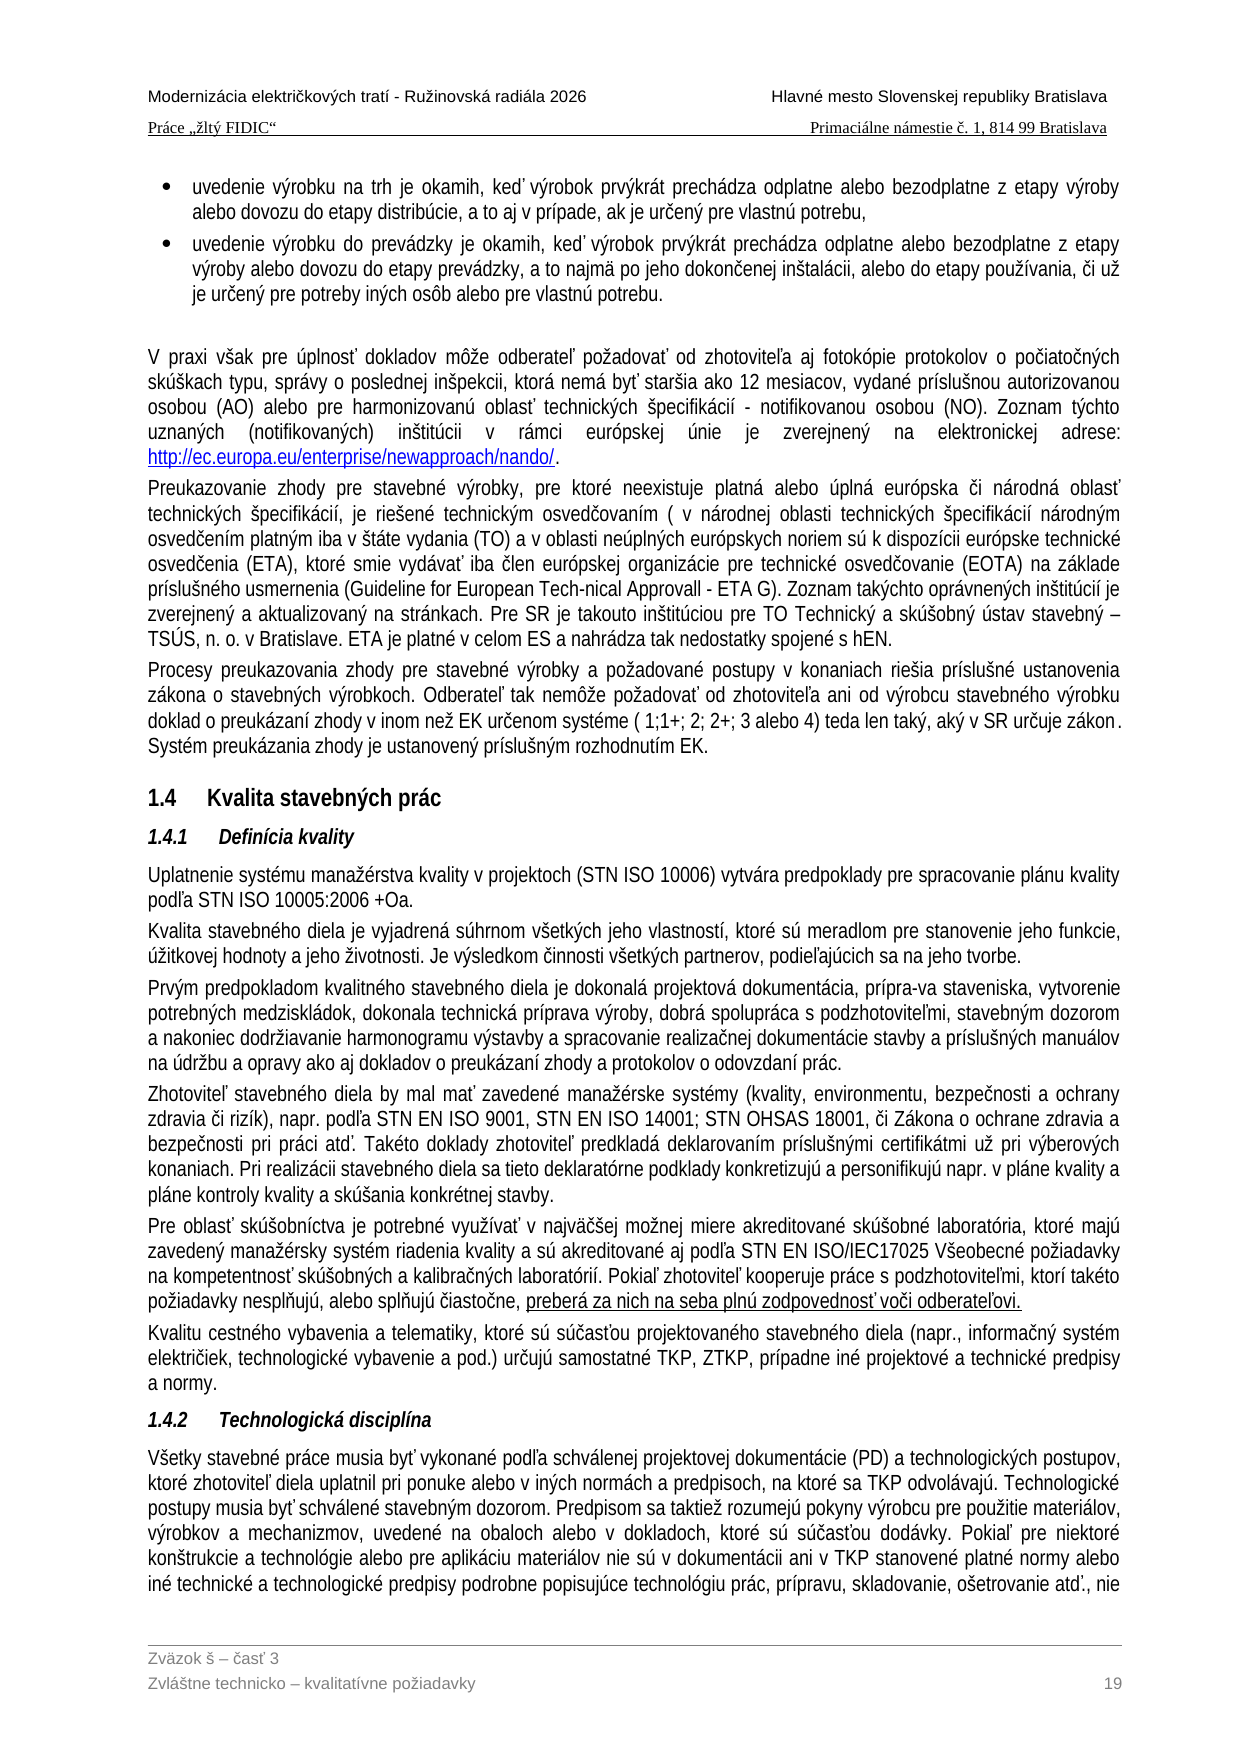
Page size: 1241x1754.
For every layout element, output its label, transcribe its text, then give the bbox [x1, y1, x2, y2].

text Kvalitu cestného vybavenia a telematiky, ktoré sú súčasťou projektovaného stavebného diela (napr., informačný systém električiek, technologické vybavenie a pod.) určujú samostatné TKP, ZTKP, prípadne iné projektové a technické predpisy a normy. [148, 1319, 1122, 1395]
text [148, 1445, 1122, 1596]
text Preukazovanie zhody pre stavebné výrobky, pre ktoré neexistuje platná alebo úplná európska či národná oblasť technických špecifikácií, je riešené technickým osvedčovaním ( v národnej oblasti technických špecifikácií národným osvedčením platným iba v štáte vydania (TO) a v oblasti neúplných európskych noriem sú k dispozícii európske technické osvedčenia (ETA), ktoré smie vydávať iba člen európskej organizácie pre technické osvedčovanie (EOTA) na základe príslušného usmernenia (Guideline for European Tech-nical Approvall - ETA G). Zoznam takýchto oprávnených inštitúcií je zverejnený a aktualizovaný na stránkach. Pre SR je takouto inštitúciou pre TO Technický a skúšobný ústav stavebný – TSÚS, n. o. v Bratislave. ETA je platné v celom ES a nahrádza tak nedostatky spojené s hEN. [148, 475, 1122, 651]
text Pre oblasť skúšobníctva je potrebné využívať v najväčšej možnej miere akreditované skúšobné laboratória, ktoré majú zavedený manažérsky systém riadenia kvality a sú akreditované aj podľa STN EN ISO/IEC17025 Všeobecné požiadavky na kompetentnosť skúšobných a kalibračných laboratórií. Pokiaľ zhotoviteľ kooperuje práce s podzhotoviteľmi, ktorí takéto požiadavky nesplňujú, alebo splňujú čiastočne, preberá za nich na seba plnú zodpovednosť voči odberateľovi. [148, 1213, 1122, 1313]
subtitle Definícia kvality [148, 824, 1122, 849]
text Zhotoviteľ stavebného diela by mal mať zavedené manažérske systémy (kvality, environmentu, bezpečnosti a ochrany zdravia či rizík), napr. podľa STN EN ISO 9001, STN EN ISO 14001; STN OHSAS 18001, či Zákona o ochrane zdravia a bezpečnosti pri práci atď. Takéto doklady zhotoviteľ predkladá deklarovaním príslušnými certifikátmi už pri výberových konaniach. Pri realizácii stavebného diela sa tieto deklaratórne podklady konkretizujú a personifikujú napr. v pláne kvality a pláne kontroly kvality a skúšania konkrétnej stavby. [148, 1081, 1122, 1207]
subtitle Kvalita stavebných prác [148, 783, 1122, 811]
text Uplatnenie systému manažérstva kvality v projektoch (STN ISO 10006) vytvára predpoklady pre spracovanie plánu kvality podľa STN ISO 10005:2006 +Oa. [148, 861, 1122, 912]
subtitle Technologická disciplína [148, 1407, 1122, 1432]
text Kvalita stavebného diela je vyjadrená súhrnom všetkých jeho vlastností, ktoré sú meradlom pre stanovenie jeho funkcie, úžitkovej hodnoty a jeho životnosti. Je výsledkom činnosti všetkých partnerov, podieľajúcich sa na jeho tvorbe. [148, 918, 1122, 968]
text uvedenie výrobku na trh je okamih, keď výrobok prvýkrát prechádza odplatne alebo bezodplatne z etapy výroby alebo dovozu do etapy distribúcie, a to aj v prípade, ak je určený pre vlastnú potrebu, [163, 174, 1122, 224]
text V praxi však pre úplnosť dokladov môže odberateľ požadovať od zhotoviteľa aj fotokópie protokolov o počiatočných skúškach typu, správy o poslednej inšpekcii, ktorá nemá byť staršia ako 12 mesiacov, vydané príslušnou autorizovanou osobou (AO) alebo pre harmonizovanú oblasť technických špecifikácií - notifikovanou osobou (NO). Zoznam týchto uznaných (notifikovaných) inštitúcii v rámci európskej únie je zverejnený na elektronickej adrese: http://ec.europa.eu/enterprise/newapproach/nando/. [148, 343, 1122, 469]
text uvedenie výrobku do prevádzky je okamih, keď výrobok prvýkrát prechádza odplatne alebo bezodplatne z etapy výroby alebo dovozu do etapy prevádzky, a to najmä po jeho dokončenej inštalácii, alebo do etapy používania, či už je určený pre potreby iných osôb alebo pre vlastnú potrebu. [163, 231, 1122, 306]
text Procesy preukazovania zhody pre stavebné výrobky a požadované postupy v konaniach riešia príslušné ustanovenia zákona o stavebných výrobkoch. Odberateľ tak nemôže požadovať od zhotoviteľa ani od výrobcu stavebného výrobku doklad o preukázaní zhody v inom než EK určenom systéme ( 1;1+; 2; 2+; 3 alebo 4) teda len taký, aký v SR určuje zákon. Systém preukázania zhody je ustanovený príslušným rozhodnutím EK. [148, 657, 1122, 758]
text Prvým predpokladom kvalitného stavebného diela je dokonalá projektová dokumentácia, prípra-va staveniska, vytvorenie potrebných medziskládok, dokonala technická príprava výroby, dobrá spolupráca s podzhotoviteľmi, stavebným dozorom a nakoniec dodržiavanie harmonogramu výstavby a spracovanie realizačnej dokumentácie stavby a príslušných manuálov na údržbu a opravy ako aj dokladov o preukázaní zhody a protokolov o odovzdaní prác. [148, 974, 1122, 1075]
